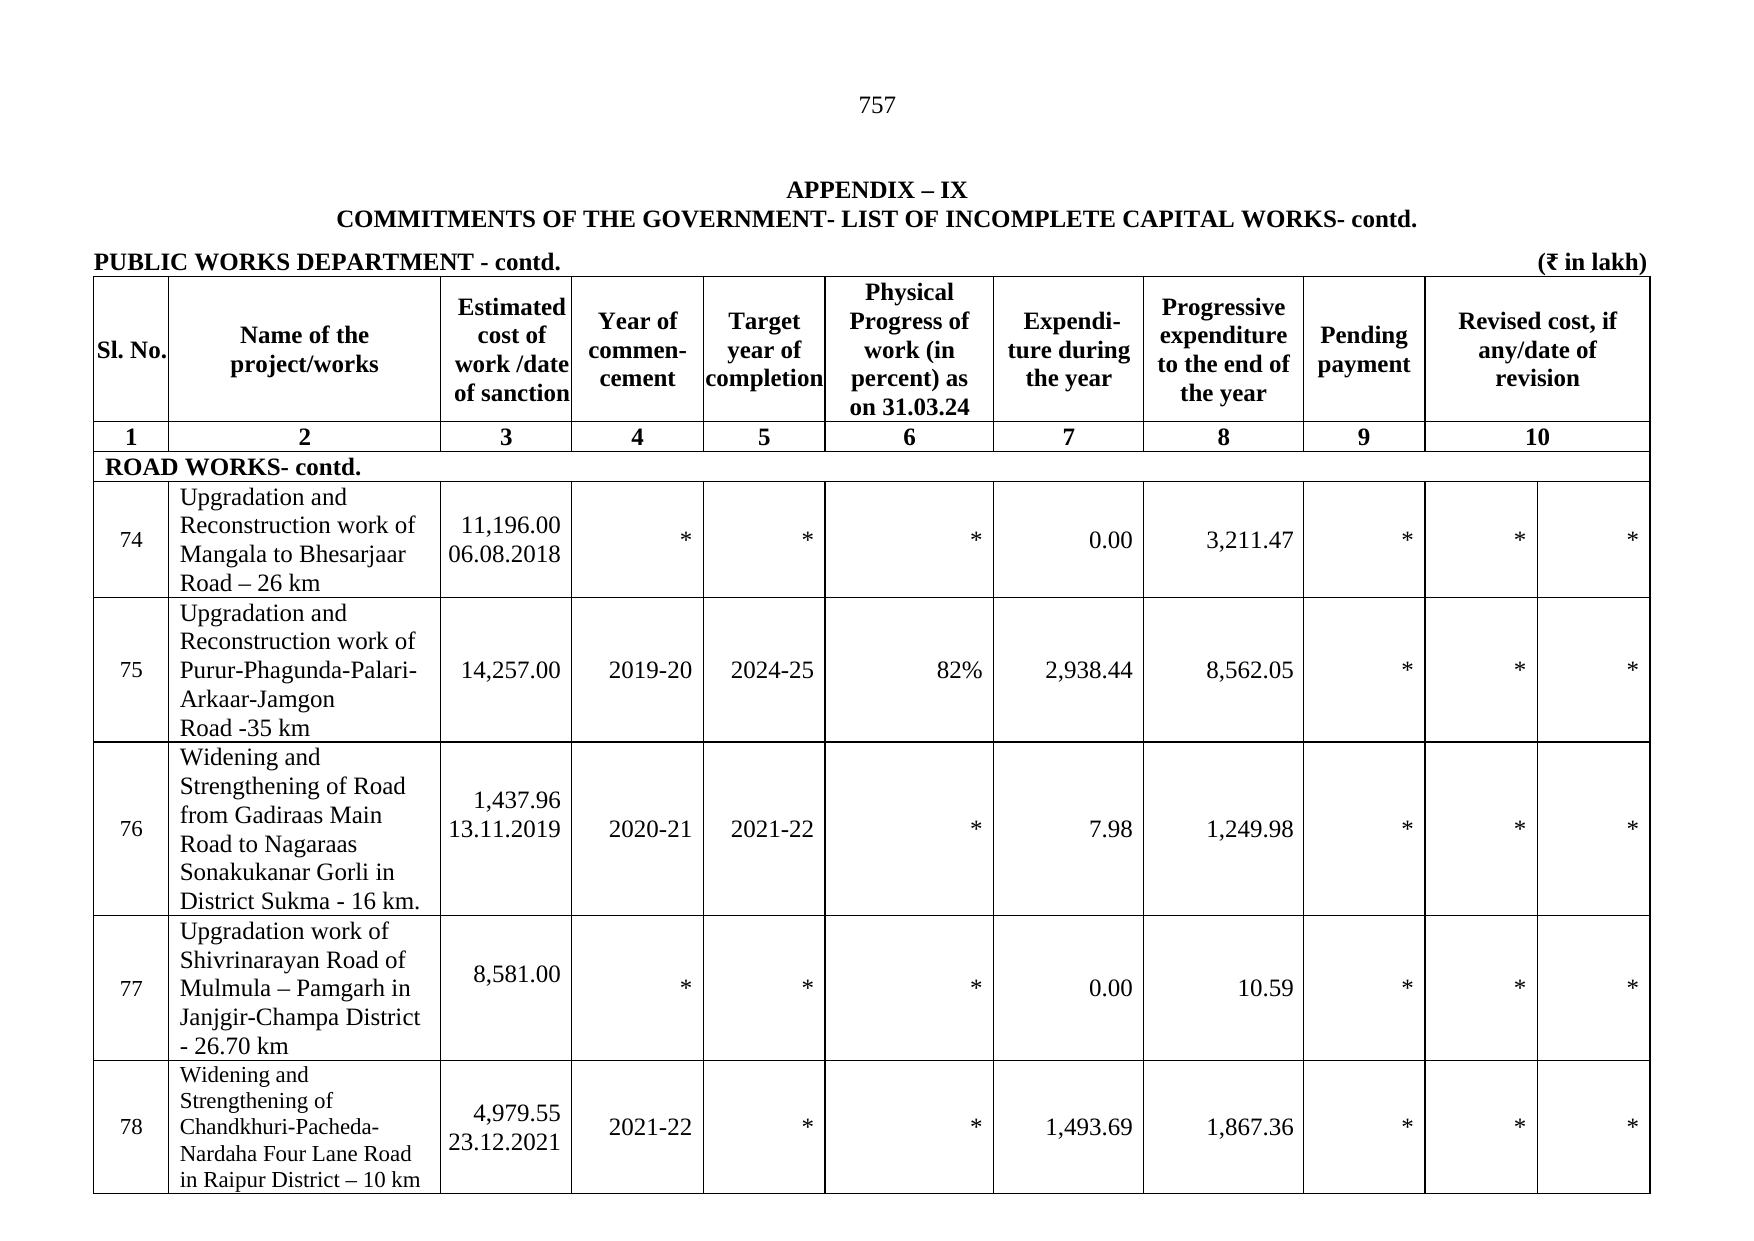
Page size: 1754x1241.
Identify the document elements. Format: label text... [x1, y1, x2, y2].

table_header Name of the project/works [169, 277, 440, 421]
table_cell 8,562.05 [1144, 598, 1303, 741]
table_cell * [572, 482, 703, 597]
table_cell 0.00 [994, 916, 1143, 1060]
table_cell 1 [94, 422, 168, 451]
table_cell * [826, 482, 993, 597]
table_cell Widening and Strengthening of Chandkhuri-Pacheda- Nardaha Four Lane Road in Raipur District – 10 km [169, 1061, 440, 1192]
table_cell 5 [704, 422, 824, 451]
table_cell 3,211.47 [1144, 482, 1303, 597]
table_header Pending payment [1304, 277, 1424, 421]
table_cell Upgradation and Reconstruction work of Mangala to Bhesarjaar Road – 26 km [169, 482, 440, 597]
table_header Physical Progress of work (in percent) as on 31.03.24 [826, 277, 993, 421]
table_cell * [572, 916, 703, 1060]
table_cell 76 [94, 743, 168, 915]
table_cell 8,581.00 [441, 916, 571, 1060]
table_cell 77 [94, 916, 168, 1060]
table_cell 10.59 [1144, 916, 1303, 1060]
table_header Sl. No. [94, 277, 168, 421]
table_cell 2021-22 [572, 1061, 703, 1192]
table_cell * [826, 743, 993, 915]
table_cell 9 [1304, 422, 1424, 451]
table_cell * [1426, 598, 1537, 741]
table_cell * [1304, 482, 1424, 597]
text COMMITMENTS OF THE GOVERNMENT- LIST OF INCOMPLETE CAPITAL WORKS- contd. [150, 204, 1604, 233]
table_cell Widening and Strengthening of Road from Gadiraas Main Road to Nagaraas Sonakukanar Gorli in District Sukma - 16 km. [169, 743, 440, 915]
table_cell 1,437.96 13.11.2019 [441, 743, 571, 915]
table_cell * [1426, 482, 1537, 597]
table_cell 2 [169, 422, 440, 451]
table_cell * [1538, 598, 1649, 741]
table_cell 7 [994, 422, 1143, 451]
table_cell 11,196.00 06.08.2018 [441, 482, 571, 597]
table_cell 3 [441, 422, 571, 451]
table_cell 6 [826, 422, 993, 451]
table_cell * [1426, 1061, 1537, 1192]
table_cell 10 [1426, 422, 1649, 451]
table_cell * [704, 916, 824, 1060]
table_header Revised cost, if any/date of revision [1426, 277, 1649, 421]
table_cell * [1538, 916, 1649, 1060]
table_cell * [1538, 1061, 1649, 1192]
table_cell 78 [94, 1061, 168, 1192]
table_cell Upgradation work of Shivrinarayan Road of Mulmula – Pamgarh in Janjgir-Champa District - 26.70 km [169, 916, 440, 1060]
table_cell * [704, 482, 824, 597]
table_cell * [826, 916, 993, 1060]
table_cell 2019-20 [572, 598, 703, 741]
table_cell * [1304, 916, 1424, 1060]
text APPENDIX – IX [150, 176, 1604, 204]
table_cell 75 [94, 598, 168, 741]
table_cell * [1538, 482, 1649, 597]
table_cell 2,938.44 [994, 598, 1143, 741]
table_header Estimated cost of work /date of sanction [441, 277, 571, 421]
table_cell 0.00 [994, 482, 1143, 597]
table_cell 2021-22 [704, 743, 824, 915]
table_cell 1,493.69 [994, 1061, 1143, 1192]
table_cell 2024-25 [704, 598, 824, 741]
table_cell * [1304, 1061, 1424, 1192]
table_cell 7.98 [994, 743, 1143, 915]
table_cell Upgradation and Reconstruction work of Purur-Phagunda-Palari-Arkaar-Jamgon Road -35 km [169, 598, 440, 741]
table_cell * [1426, 916, 1537, 1060]
table_cell * [826, 1061, 993, 1192]
table_cell * [1304, 598, 1424, 741]
table_cell 4,979.55 23.12.2021 [441, 1061, 571, 1192]
table_cell 8 [1144, 422, 1303, 451]
table_cell 4 [572, 422, 703, 451]
table_cell * [1304, 743, 1424, 915]
table_cell * [1426, 743, 1537, 915]
table_cell 2020-21 [572, 743, 703, 915]
table_header Progressive expenditure to the end of the year [1144, 277, 1303, 421]
table_header Target year of completion [704, 277, 824, 421]
table_cell 1,867.36 [1144, 1061, 1303, 1192]
table_cell 74 [94, 482, 168, 597]
table_header Year of commen-cement [572, 277, 703, 421]
table_cell ROAD WORKS- contd. [94, 452, 1649, 481]
table_cell 82% [826, 598, 993, 741]
table_header Expendi- ture during the year [994, 277, 1143, 421]
table_cell 1,249.98 [1144, 743, 1303, 915]
table_cell 14,257.00 [441, 598, 571, 741]
table_cell * [1538, 743, 1649, 915]
text PUBLIC WORKS DEPARTMENT - contd. (₹ in lakh) [94, 247, 1650, 276]
table_cell * [704, 1061, 824, 1192]
